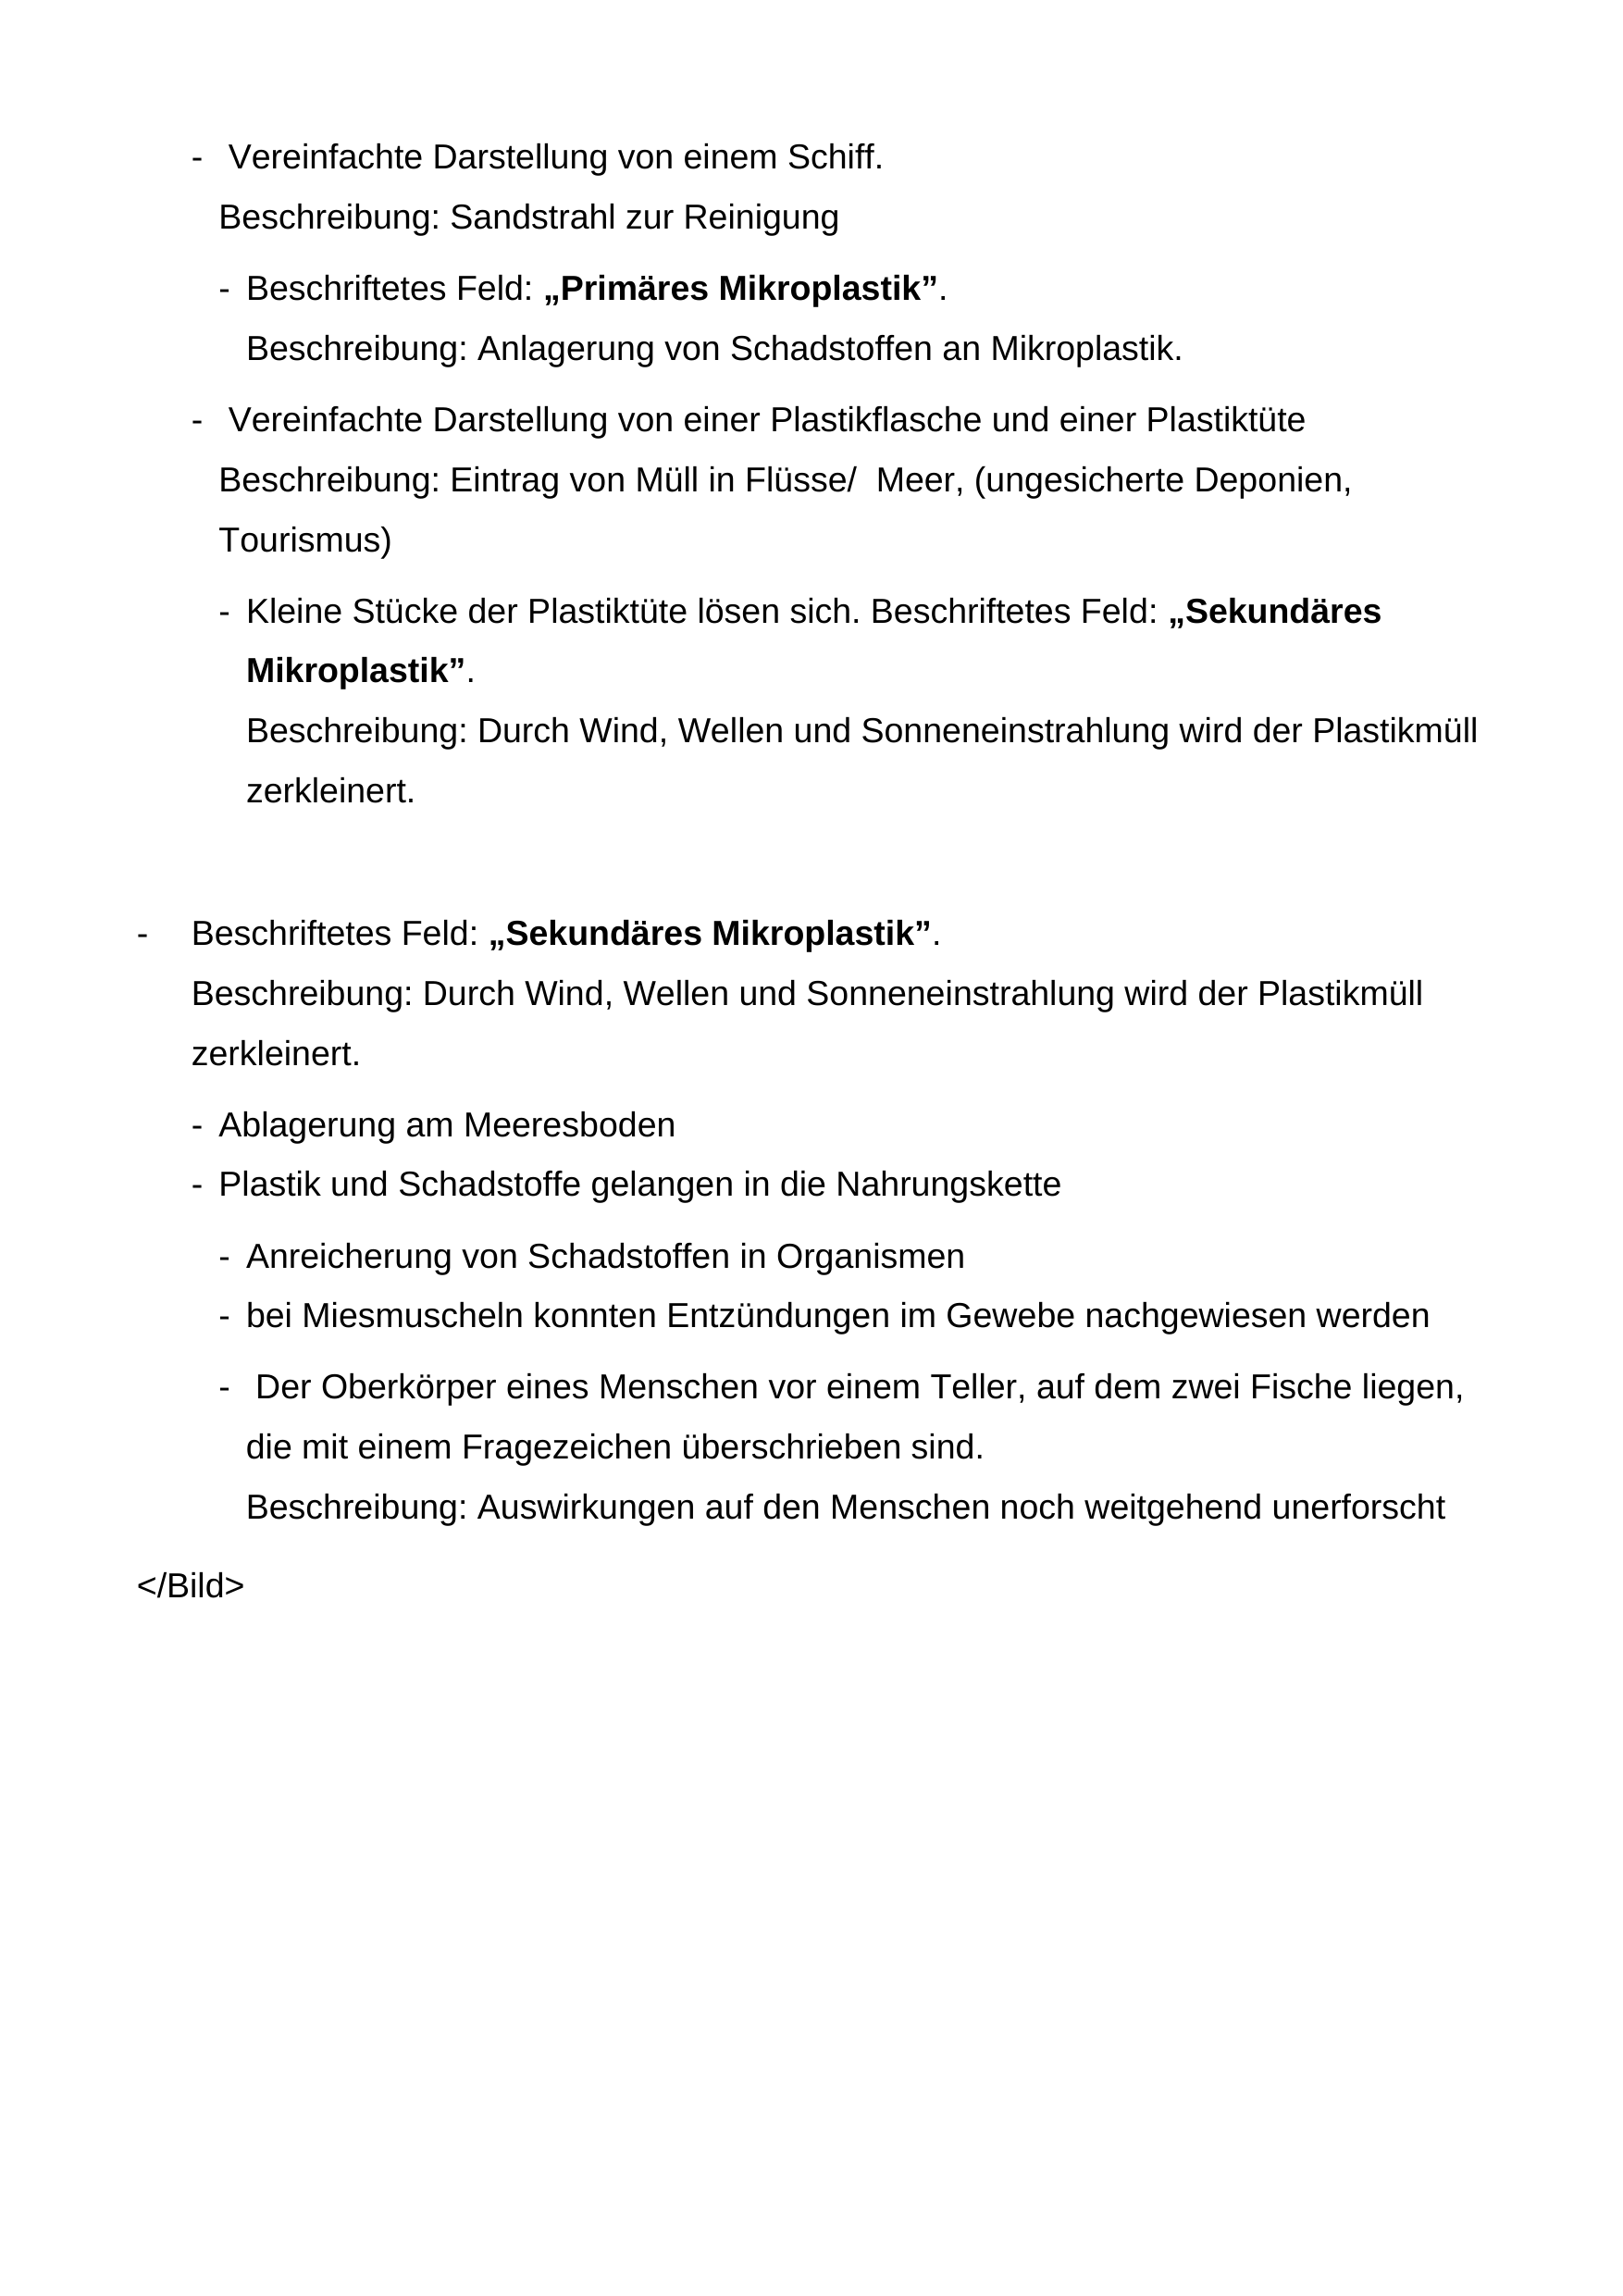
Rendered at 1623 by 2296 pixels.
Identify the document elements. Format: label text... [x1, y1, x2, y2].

list - Vereinfachte Darstellung von einem Schiff. Beschreibung: Sandstrahl zur Reinigung [192, 137, 1486, 236]
list - Ablagerung am Meeresboden [192, 1104, 1486, 1144]
list - Beschriftetes Feld: „Primäres Mikroplastik”. Beschreibung: Anlagerung von Schadstoffen an Mikroplastik. [218, 267, 1486, 367]
list - Kleine Stücke der Plastiktüte lösen sich. Beschriftetes Feld: „Sekundäres Mikroplastik”. Beschreibung: Durch Wind, Wellen und Sonneneinstrahlung wird der Plastikmüll zerkleinert. [218, 590, 1486, 810]
list - Anreicherung von Schadstoffen in Organismen [218, 1235, 1486, 1275]
list - Der Oberkörper eines Menschen vor einem Teller, auf dem zwei Fische liegen, die mit einem Fragezeichen überschrieben sind. Beschreibung: Auswirkungen auf den Menschen noch weitgehend unerforscht [218, 1367, 1486, 1526]
list - Plastik und Schadstoffe gelangen in die Nahrungskette [192, 1164, 1486, 1204]
text </Bild> [137, 1566, 1486, 1606]
list - bei Miesmuscheln konnten Entzündungen im Gewebe nachgewiesen werden [218, 1295, 1486, 1335]
list - Beschriftetes Feld: „Sekundäres Mikroplastik”. Beschreibung: Durch Wind, Wellen und Sonneneinstrahlung wird der Plastikmüll zerkleinert. [137, 912, 1486, 1073]
